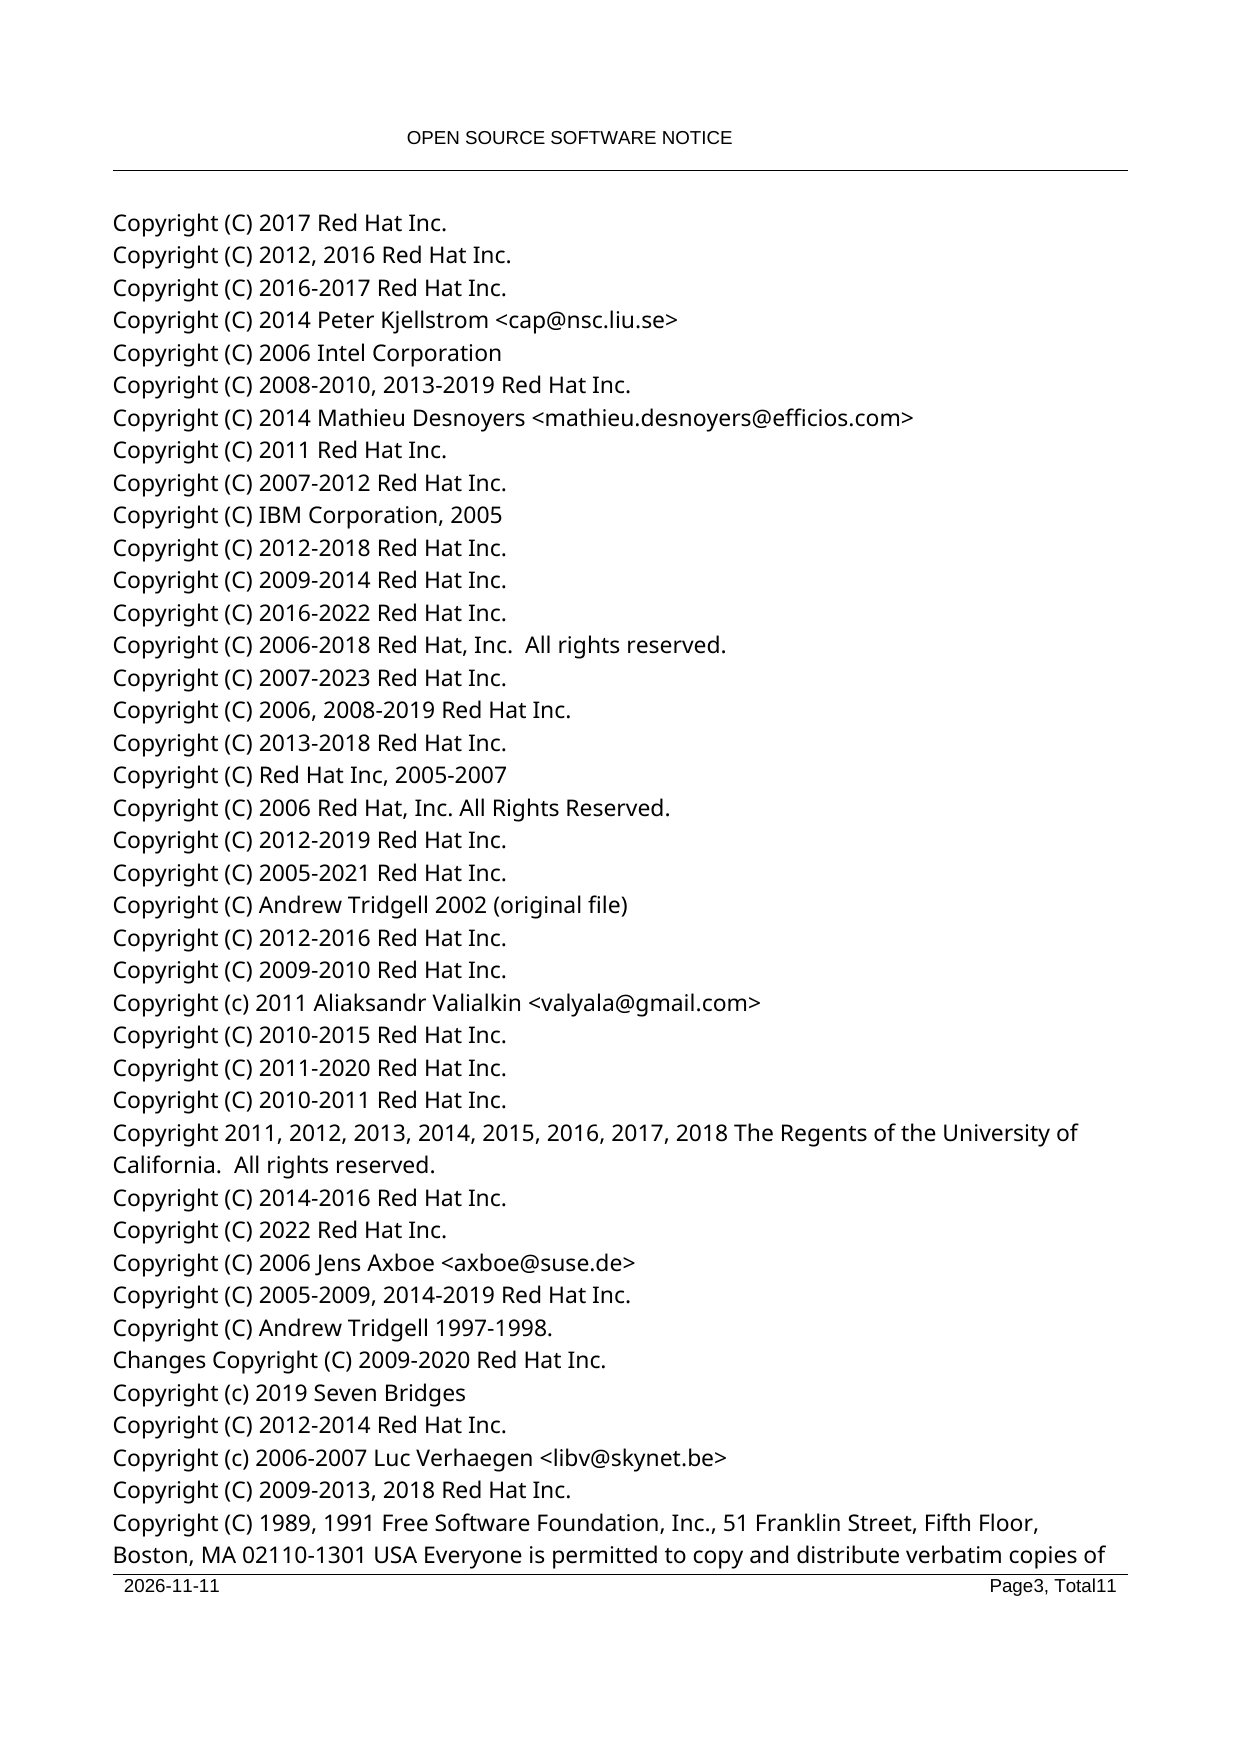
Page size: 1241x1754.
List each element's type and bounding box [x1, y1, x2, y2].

text [112, 206, 1128, 1571]
